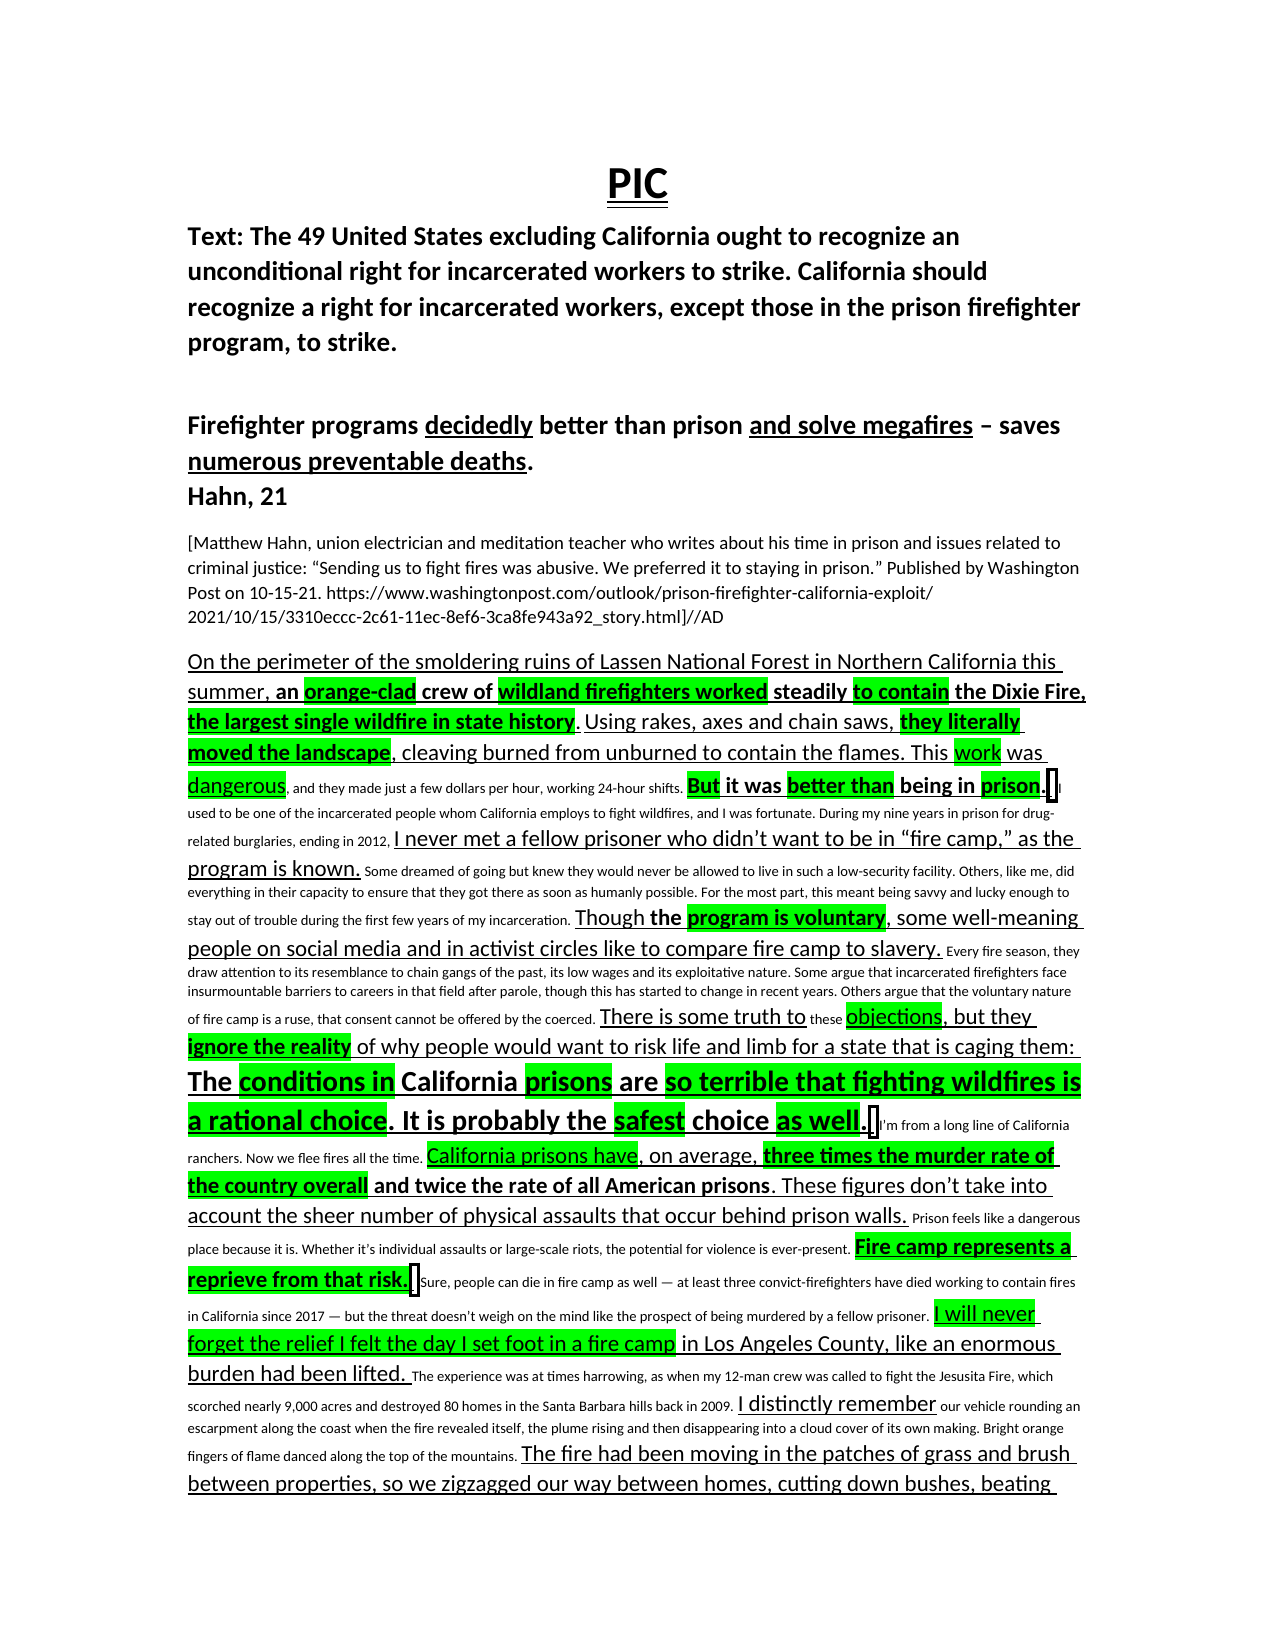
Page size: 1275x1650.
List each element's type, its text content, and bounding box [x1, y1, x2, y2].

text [187, 647, 1087, 1497]
text [Matthew Hahn, union electrician and meditation teacher who writes about his time in prison and issues related to criminal justice: “Sending us to fight fires was abusive. We preferred it to staying in prison.” Published by Washington Post on 10-15-21. https://www.washingtonpost.com/outlook/prison-firefighter-california-exploit/2021/10/15/3310eccc-2c61-11ec-8ef6-3ca8fe943a92_story.html]//AD [187, 532, 1087, 628]
subtitle PIC [187, 154, 1087, 210]
subtitle Text: The 49 United States excluding California ought to recognize an unconditional right for incarcerated workers to strike. California should recognize a right for incarcerated workers, except those in the prison firefighter program, to strike. [187, 219, 1087, 358]
subtitle Firefighter programs decidedly better than prison and solve megafires – saves numerous preventable deaths. [187, 408, 1087, 477]
text Hahn, 21 [187, 479, 1087, 512]
